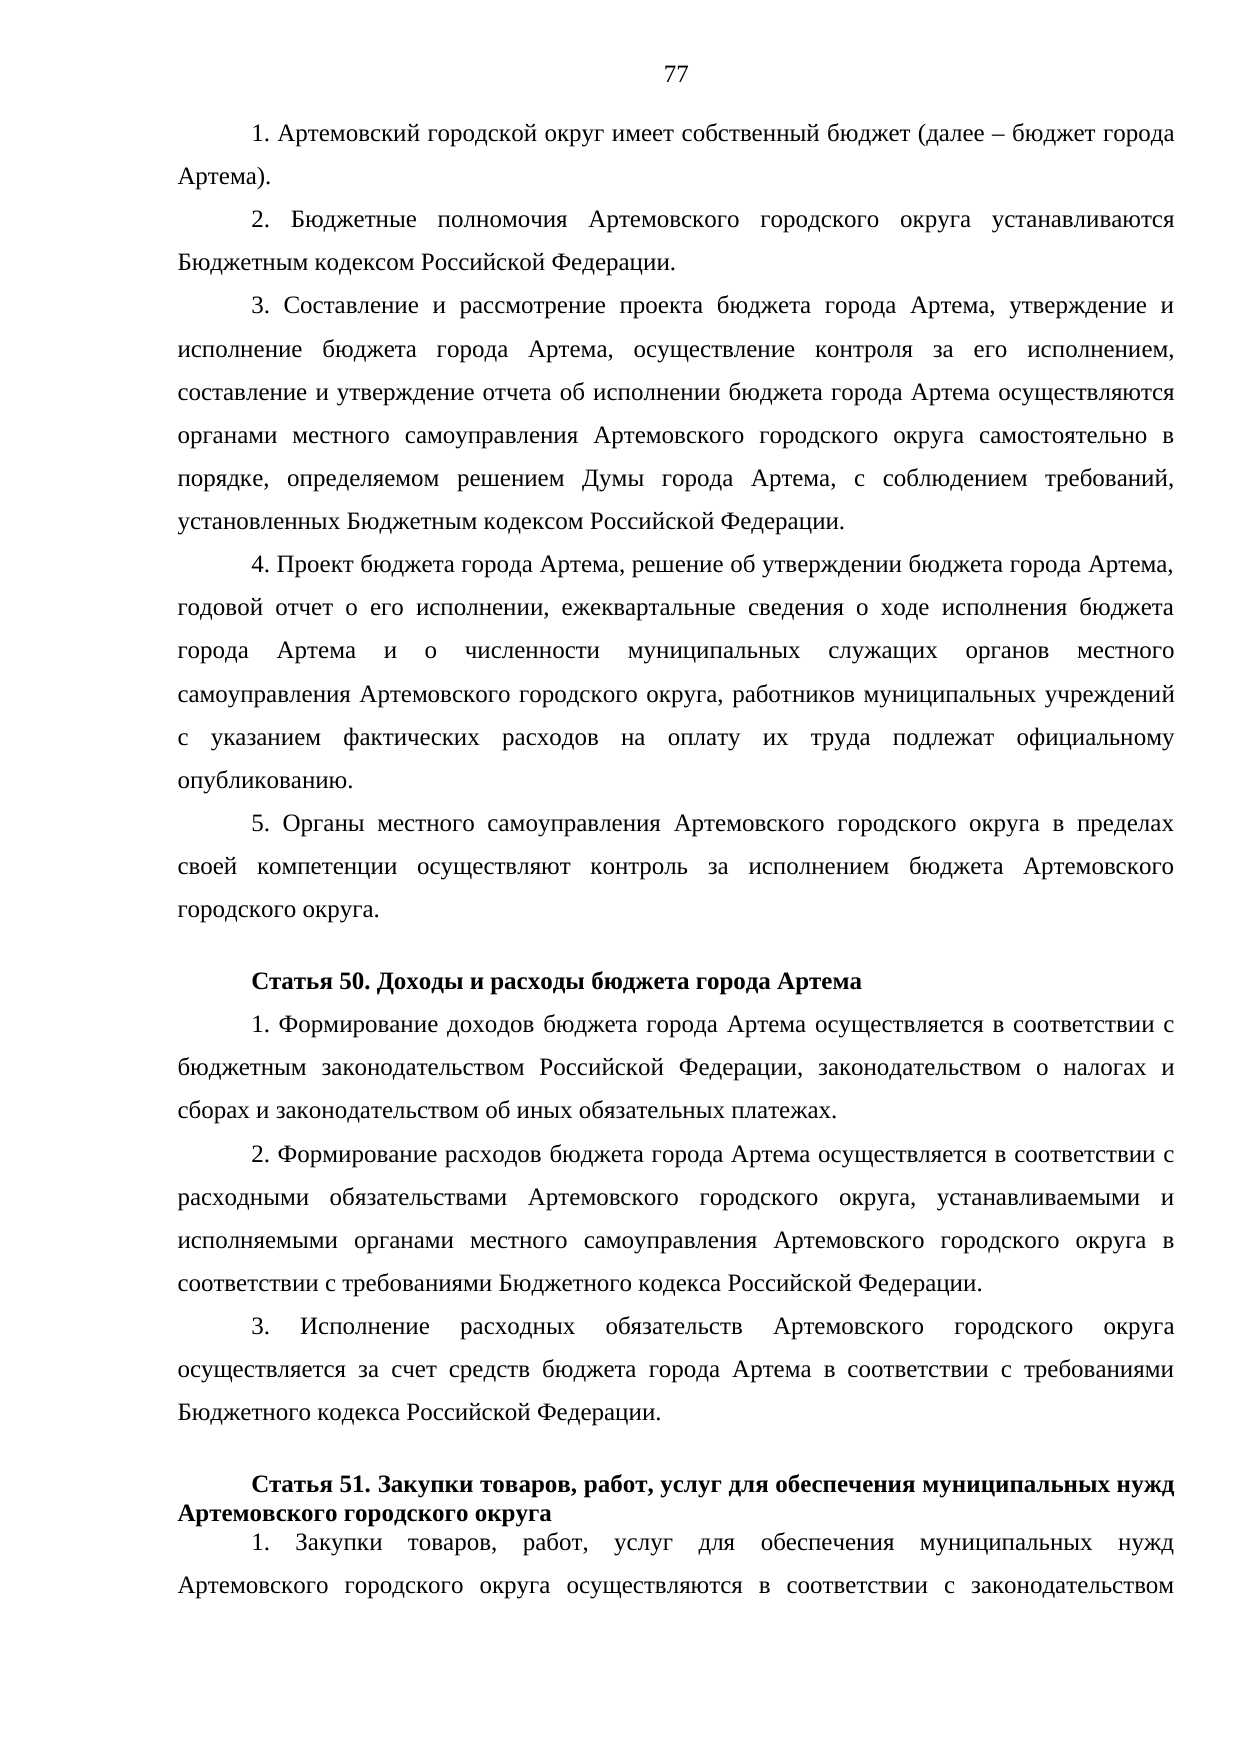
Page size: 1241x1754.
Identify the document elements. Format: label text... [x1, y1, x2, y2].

text 5. Органы местного самоуправления Артемовского городского округа в пределах своей компетенции осуществляют контроль за исполнением бюджета Артемовского городского округа. [177, 808, 1175, 923]
text 3. Исполнение расходных обязательств Артемовского городского округа осуществляется за счет средств бюджета города Артема в соответствии с требованиями Бюджетного кодекса Российской Федерации. [177, 1311, 1175, 1426]
text 1. Артемовский городской округ имеет собственный бюджет (далее – бюджет города Артема). [177, 118, 1175, 190]
text 1. Формирование доходов бюджета города Артема осуществляется в соответствии с бюджетным законодательством Российской Федерации, законодательством о налогах и сборах и законодательством об иных обязательных платежах. [177, 1009, 1175, 1124]
text Статья 50. Доходы и расходы бюджета города Артема [177, 966, 1175, 995]
text 4. Проект бюджета города Артема, решение об утверждении бюджета города Артема, годовой отчет о его исполнении, ежеквартальные сведения о ходе исполнения бюджета города Артема и о численности муниципальных служащих органов местного самоуправления Артемовского городского округа, работников муниципальных учреждений с указанием фактических расходов на оплату их труда подлежат официальному опубликованию. [177, 549, 1175, 794]
text 3. Составление и рассмотрение проекта бюджета города Артема, утверждение и исполнение бюджета города Артема, осуществление контроля за его исполнением, составление и утверждение отчета об исполнении бюджета города Артема осуществляются органами местного самоуправления Артемовского городского округа самостоятельно в порядке, определяемом решением Думы города Артема, с соблюдением требований, установленных Бюджетным кодексом Российской Федерации. [177, 291, 1175, 535]
text 2. Бюджетные полномочия Артемовского городского округа устанавливаются Бюджетным кодексом Российской Федерации. [177, 204, 1175, 276]
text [177, 1527, 1175, 1599]
text 2. Формирование расходов бюджета города Артема осуществляется в соответствии с расходными обязательствами Артемовского городского округа, устанавливаемыми и исполняемыми органами местного самоуправления Артемовского городского округа в соответствии с требованиями Бюджетного кодекса Российской Федерации. [177, 1139, 1175, 1297]
text Статья 51. Закупки товаров, работ, услуг для обеспечения муниципальных нужд Артемовского городского округа [177, 1469, 1175, 1527]
